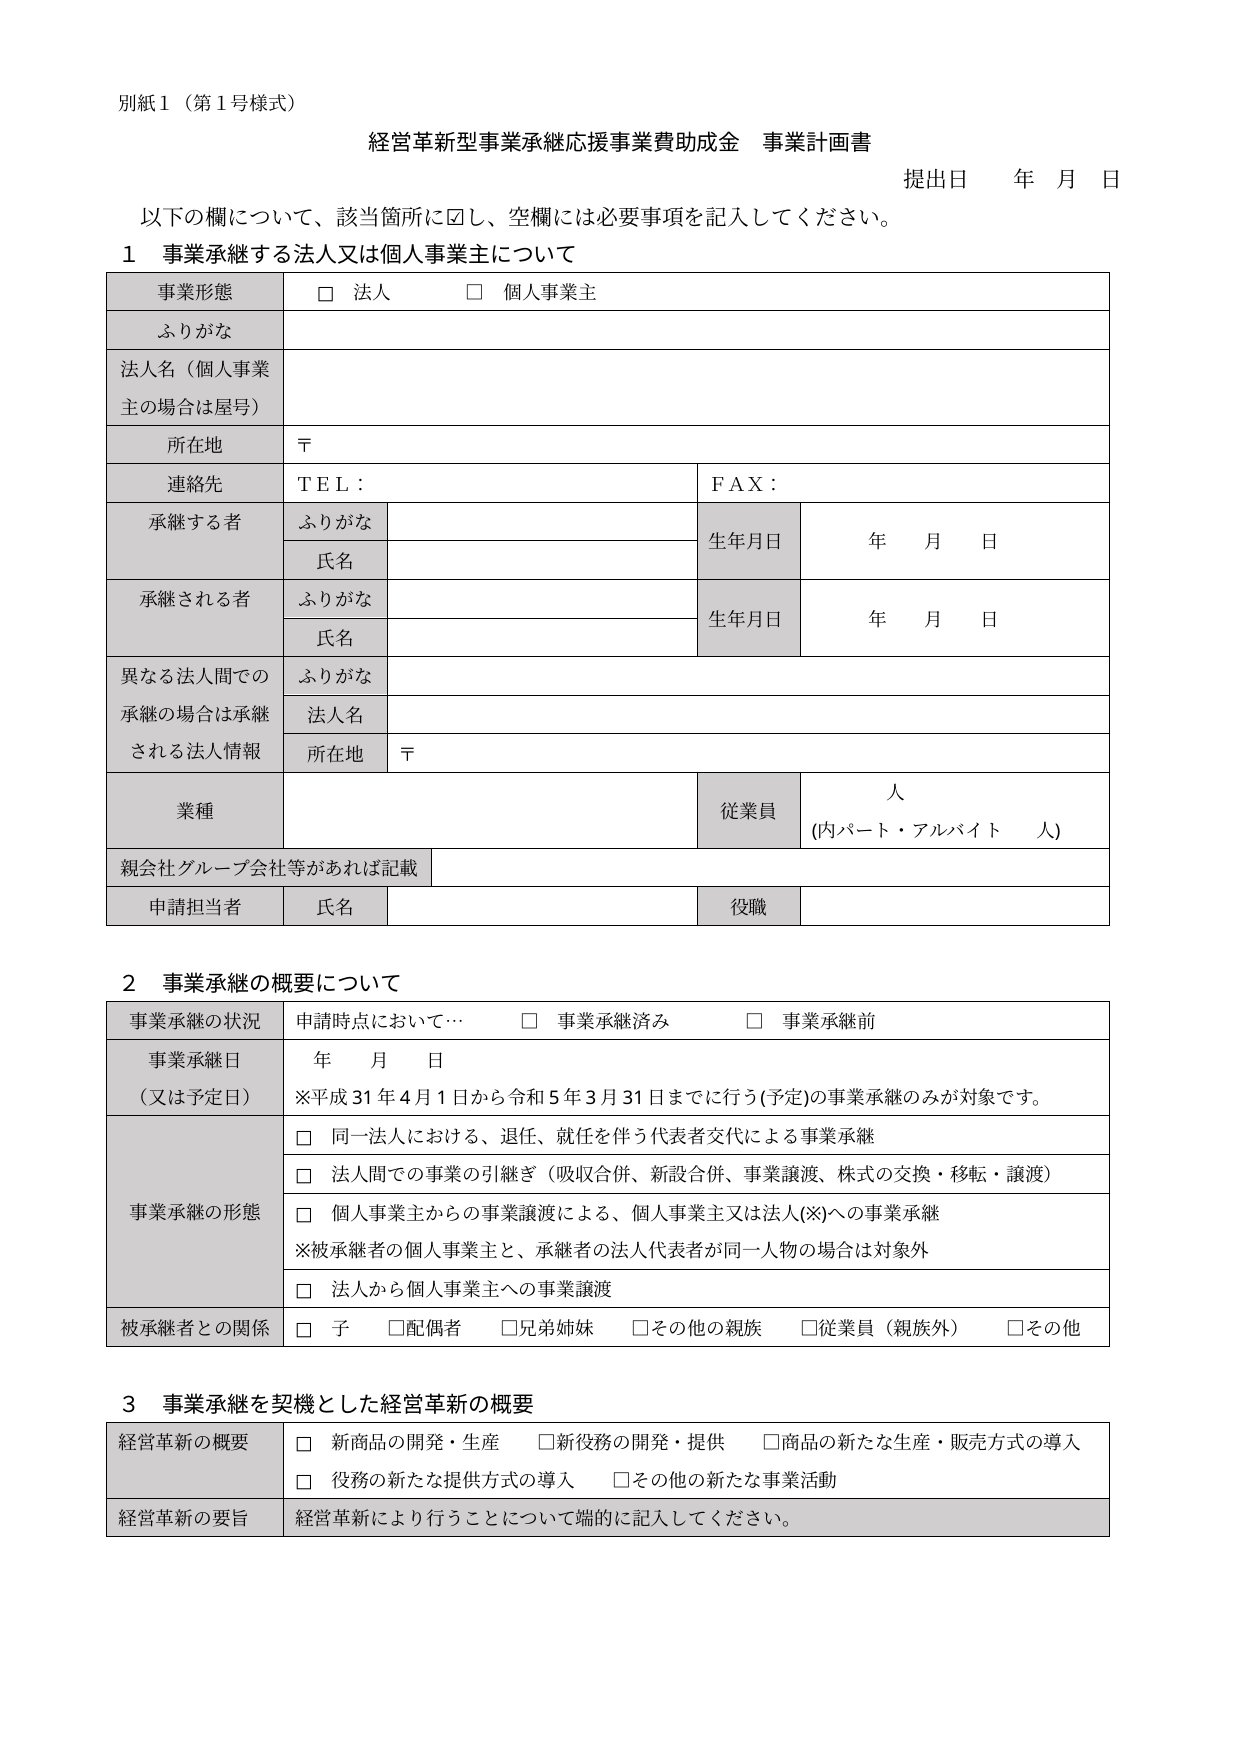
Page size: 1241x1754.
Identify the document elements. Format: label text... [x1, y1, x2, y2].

text 以下の欄について、該当箇所に☑し、空欄には必要事項を記入してください。 [118, 197, 1122, 234]
table_cell [432, 849, 1109, 886]
table_cell ふりがな [107, 311, 283, 349]
table_cell 申請担当者 [107, 887, 283, 925]
table_cell 異なる法人間での承継の場合は承継される法人情報 [107, 657, 283, 772]
table_cell [801, 887, 1109, 925]
text ２ 事業承継の概要について [118, 963, 1122, 1001]
text 提出日 年 月 日 [118, 159, 1122, 197]
table_cell [284, 311, 1109, 349]
table_cell 従業員 [698, 773, 800, 848]
table_cell 氏名 [284, 887, 387, 925]
table_cell 氏名 [284, 541, 387, 579]
table_cell 事業承継日 （又は予定日） [107, 1040, 283, 1115]
table_cell 〒 [284, 426, 1109, 463]
table_cell 人 (内パート・アルバイト 人) [801, 773, 1109, 848]
table_cell 法人名（個人事業主の場合は屋号） [107, 350, 283, 425]
table_header 申請時点において… □ 事業承継済み □ 事業承継前 [284, 1002, 1109, 1039]
text 経営革新型事業承継応援事業費助成金 事業計画書 [118, 122, 1122, 159]
table_cell 事業承継の形態 [107, 1116, 283, 1307]
table_cell ふりがな [284, 503, 387, 540]
table_header 経営革新の概要 [107, 1423, 283, 1498]
table_cell [388, 657, 1109, 694]
table_cell 役職 [698, 887, 800, 925]
table_cell 年 月 日 [801, 503, 1109, 579]
table_cell □ 法人間での事業の引継ぎ（吸収合併、新設合併、事業譲渡、株式の交換・移転・譲渡） [284, 1155, 1109, 1192]
table_cell 生年月日 [698, 580, 800, 656]
table_cell 承継される者 [107, 580, 283, 656]
table_cell ふりがな [284, 580, 387, 617]
text ３ 事業承継を契機とした経営革新の概要 [118, 1384, 1122, 1422]
table_header 事業形態 [107, 273, 283, 310]
table_header □ 新商品の開発・生産 □新役務の開発・提供 □商品の新たな生産・販売方式の導入 □ 役務の新たな提供方式の導入 □その他の新たな事業活動 [284, 1423, 1109, 1498]
table_cell 法人名 [284, 696, 387, 733]
table_cell ふりがな [284, 657, 387, 694]
table_cell [388, 619, 697, 656]
table_cell 氏名 [284, 619, 387, 656]
table_cell [388, 580, 697, 617]
table_header □ 法人 □ 個人事業主 [284, 273, 1109, 310]
table_cell 年 月 日 ※平成31年4月1日から令和5年3月31日までに行う(予定)の事業承継のみが対象です。 [284, 1040, 1109, 1115]
text １ 事業承継する法人又は個人事業主について [118, 234, 1122, 272]
table_cell ＴＥＬ： [284, 464, 697, 502]
table_cell 所在地 [107, 426, 283, 463]
table_cell 連絡先 [107, 464, 283, 502]
table_cell 承継する者 [107, 503, 283, 579]
table_cell 経営革新により行うことについて端的に記入してください。 [284, 1499, 1109, 1536]
table_cell □ 個人事業主からの事業譲渡による、個人事業主又は法人(※)への事業承継 ※被承継者の個人事業主と、承継者の法人代表者が同一人物の場合は対象外 [284, 1194, 1109, 1268]
table_cell [388, 696, 1109, 733]
table_cell 経営革新の要旨 [107, 1499, 283, 1536]
table_cell ＦＡＸ： [698, 464, 1109, 502]
table_cell □ 法人から個人事業主への事業譲渡 [284, 1270, 1109, 1307]
table_cell □ 同一法人における、退任、就任を伴う代表者交代による事業承継 [284, 1116, 1109, 1154]
table_cell 生年月日 [698, 503, 800, 579]
table_cell [388, 541, 697, 579]
table_cell [388, 887, 697, 925]
table_cell 年 月 日 [801, 580, 1109, 656]
table_cell 所在地 [284, 734, 387, 772]
table_cell 〒 [388, 734, 1109, 772]
table_header 事業承継の状況 [107, 1002, 283, 1039]
table_cell 親会社グループ会社等があれば記載 [107, 849, 431, 886]
table_cell [388, 503, 697, 540]
table_cell 業種 [107, 773, 283, 848]
table_cell [284, 350, 1109, 425]
table_cell [284, 773, 697, 848]
table_cell □ 子 □配偶者 □兄弟姉妹 □その他の親族 □従業員（親族外） □その他 [284, 1308, 1109, 1346]
table_cell 被承継者との関係 [107, 1308, 283, 1346]
